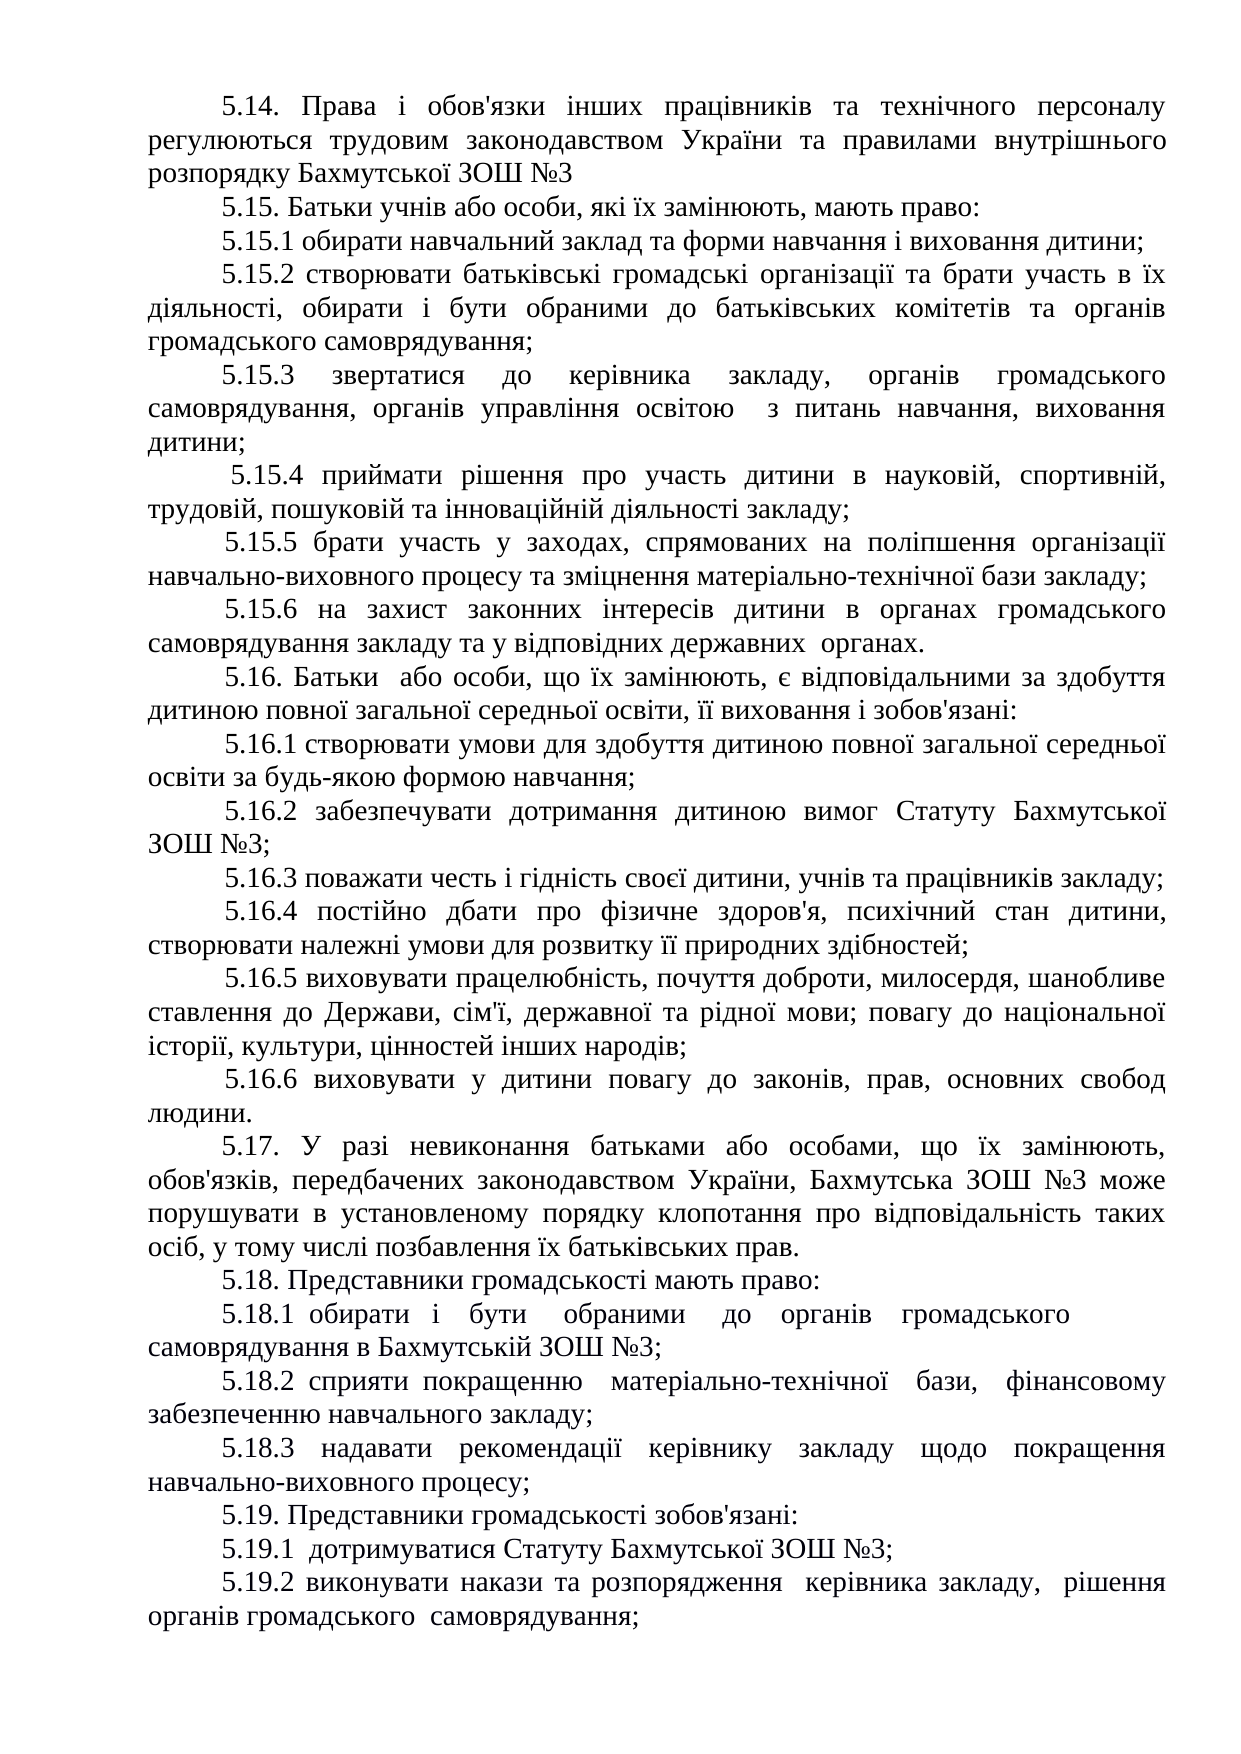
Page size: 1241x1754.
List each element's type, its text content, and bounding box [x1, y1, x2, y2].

text 5.16.4 постійно дбати про фізичне здоров'я, психічний стан дитини, створювати належні умови для розвитку її природних здібностей; [148, 893, 1167, 961]
text 5.15. Батьки учнів або особи, які їх замінюють, мають право: [148, 189, 1167, 223]
text 5.18.3 надавати рекомендації керівнику закладу щодо покращення навчально-виховного процесу; [148, 1430, 1167, 1497]
text самоврядування в Бахмутській ЗОШ №3; [148, 1329, 1167, 1363]
text 5.15.6 на захист законних інтересів дитини в органах громадського самоврядування закладу та у відповідних державних органах. [148, 592, 1167, 659]
text 5.19.2 виконувати накази та розпорядження керівника закладу, рішення органів громадського самоврядування; [148, 1564, 1167, 1631]
text 5.18.1 обирати і бути обраними до органів громадського [148, 1296, 1167, 1329]
text 5.15.5 брати участь у заходах, спрямованих на поліпшення організації навчально-виховного процесу та зміцнення матеріально-технічної бази закладу; [148, 524, 1167, 592]
text 5.19.1 дотримуватися Статуту Бахмутської ЗОШ №3; [148, 1531, 1167, 1564]
text 5.16.3 поважати честь і гідність своєї дитини, учнів та працівників закладу; [148, 860, 1167, 893]
text 5.16.2 забезпечувати дотримання дитиною вимог Статуту Бахмутської ЗОШ №3; [148, 793, 1167, 860]
text 5.16.1 створювати умови для здобуття дитиною повної загальної середньої освіти за будь-якою формою навчання; [148, 726, 1167, 793]
text 5.15.3 звертатися до керівника закладу, органів громадського самоврядування, органів управління освітою з питань навчання, виховання дитини; [148, 357, 1167, 457]
text 5.17. У разі невиконання батьками або особами, що їх замінюють, обов'язків, передбачених законодавством України, Бахмутська ЗОШ №3 може порушувати в установленому порядку клопотання про відповідальність таких осіб, у тому числі позбавлення їх батьківських прав. [148, 1128, 1167, 1262]
text 5.18. Представники громадськості мають право: [148, 1262, 1167, 1296]
text 5.19. Представники громадськості зобов'язані: [148, 1497, 1167, 1531]
text 5.15.2 створювати батьківські громадські організації та брати участь в їх діяльності, обирати і бути обраними до батьківських комітетів та органів громадського самоврядування; [148, 256, 1167, 357]
text 5.15.1 обирати навчальний заклад та форми навчання і виховання дитини; [148, 223, 1167, 256]
text 5.16.5 виховувати працелюбність, почуття доброти, милосердя, шанобливе ставлення до Держави, сім'ї, державної та рідної мови; повагу до національної історії, культури, цінностей інших народів; [148, 961, 1167, 1061]
text 5.18.2 сприяти покращенню матеріально-технічної бази, фінансовому забезпеченню навчального закладу; [148, 1363, 1167, 1430]
text 5.16. Батьки або особи, що їх замінюють, є відповідальними за здобуття дитиною повної загальної середньої освіти, її виховання і зобов'язані: [148, 659, 1167, 726]
text 5.16.6 виховувати у дитини повагу до законів, прав, основних свобод людини. [148, 1061, 1167, 1128]
text 5.15.4 приймати рішення про участь дитини в науковій, спортивній, трудовій, пошуковій та інноваційній діяльності закладу; [148, 457, 1167, 524]
text 5.14. Права і обов'язки інших працівників та технічного персоналу регулюються трудовим законодавством України та правилами внутрішнього розпорядку Бахмутської ЗОШ №3 [148, 88, 1167, 189]
